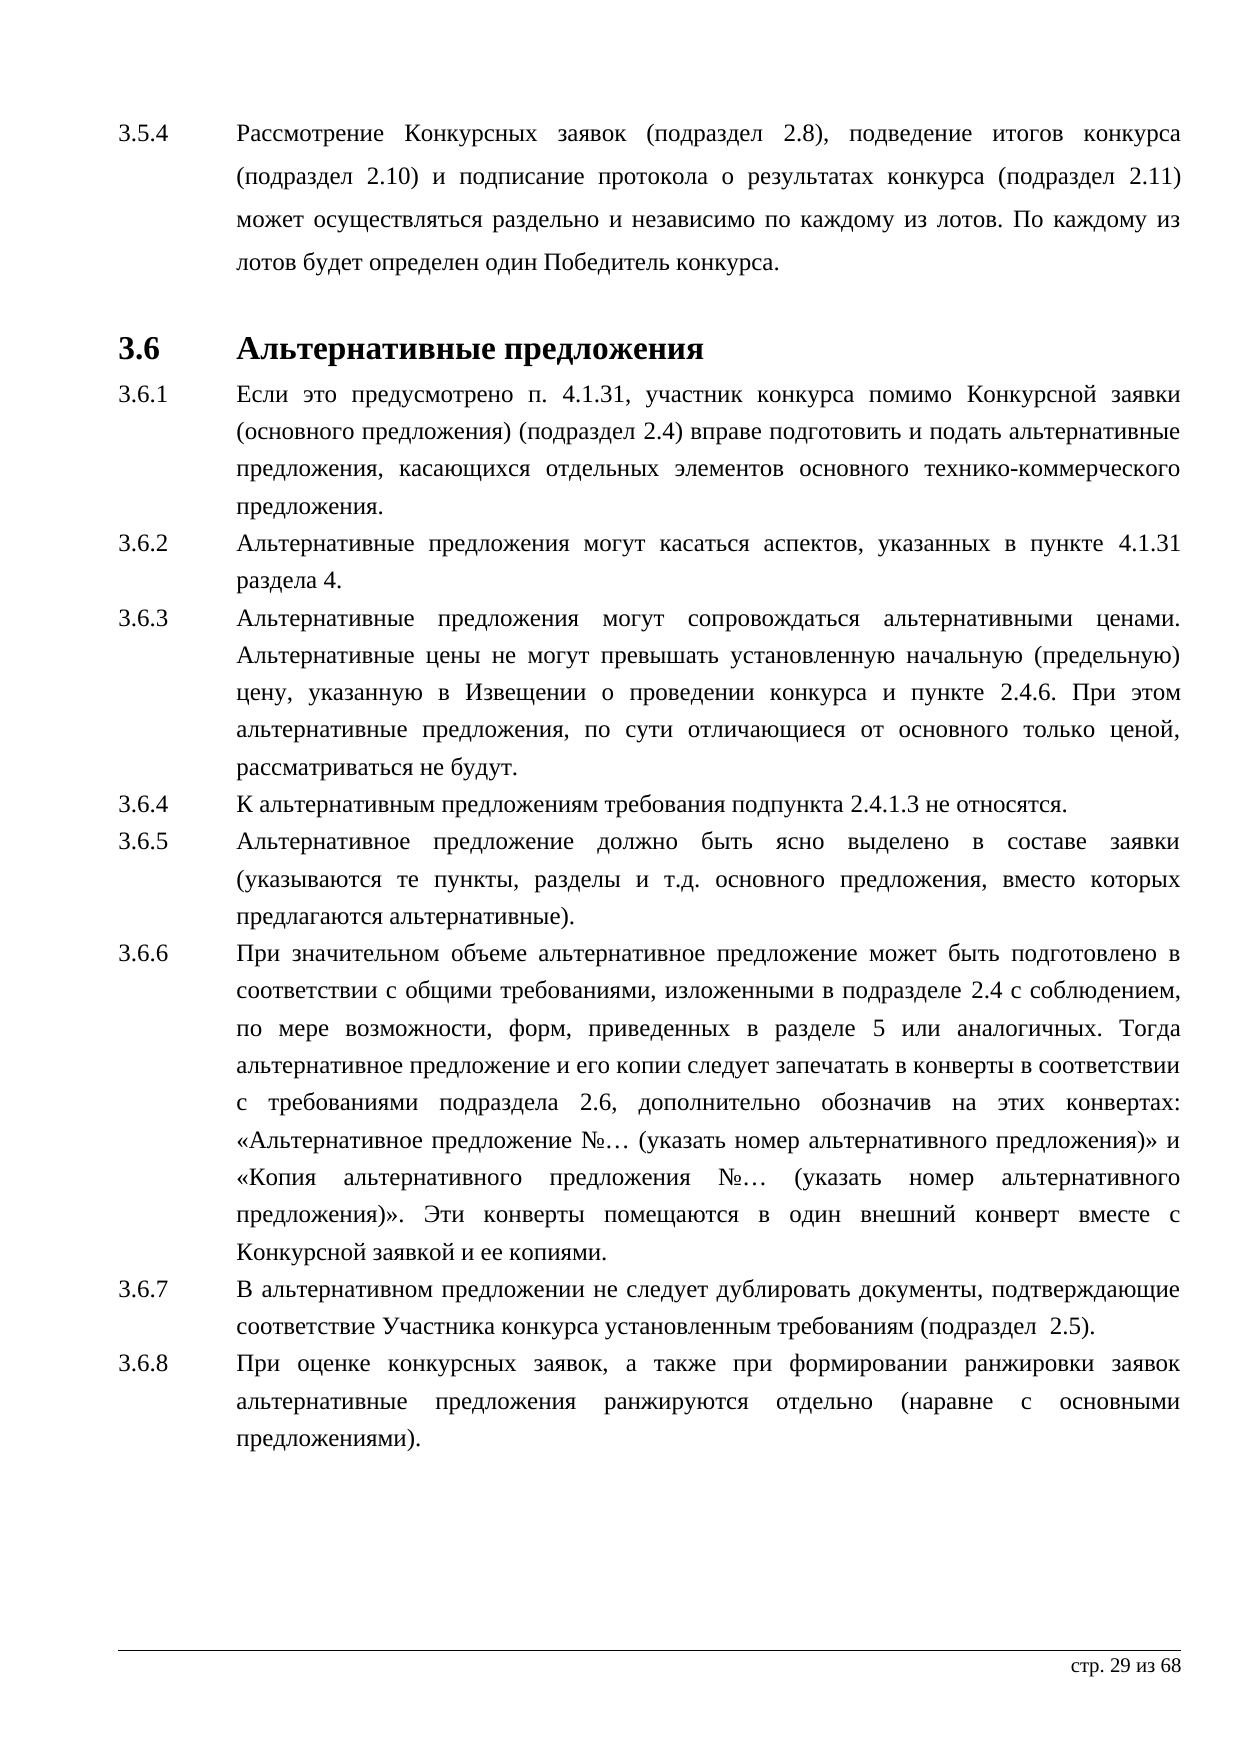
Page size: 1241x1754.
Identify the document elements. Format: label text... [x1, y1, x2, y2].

text При оценке конкурсных заявок, а также при формировании ранжировки заявок альтернативные предложения ранжируются отдельно (наравне с основными предложениями). [118, 1348, 1181, 1452]
text В альтернативном предложении не следует дублировать документы, подтверждающие соответствие Участника конкурса установленным требованиям (подраздел 2.5). [118, 1274, 1181, 1340]
text При значительном объеме альтернативное предложение может быть подготовлено в соответствии с общими требованиями, изложенными в подразделе 2.4 с соблюдением, по мере возможности, форм, приведенных в разделе 5 или аналогичных. Тогда альтернативное предложение и его копии следует запечатать в конверты в соответствии с требованиями подраздела 2.6, дополнительно обозначив на этих конвертах: «Альтернативное предложение №… (указать номер альтернативного предложения)» и «Копия альтернативного предложения №… (указать номер альтернативного предложения)». Эти конверты помещаются в один внешний конверт вместе с Конкурсной заявкой и ее копиями. [118, 938, 1181, 1265]
text Если это предусмотрено п. 4.1.31, участник конкурса помимо Конкурсной заявки (основного предложения) (подраздел 2.4) вправе подготовить и подать альтернативные предложения, касающихся отдельных элементов основного технико-коммерческого предложения. [118, 379, 1181, 519]
text Альтернативные предложения могут касаться аспектов, указанных в пункте 4.1.31 раздела 4. [118, 528, 1181, 594]
text Альтернативные предложения могут сопровождаться альтернативными ценами. Альтернативные цены не могут превышать установленную начальную (предельную) цену, указанную в Извещении о проведении конкурса и пункте 2.4.6. При этом альтернативные предложения, по сути отличающиеся от основного только ценой, рассматриваться не будут. [118, 603, 1181, 781]
text К альтернативным предложениям требования подпункта 2.4.1.3 не относятся. [118, 789, 1181, 818]
text Рассмотрение Конкурсных заявок (подраздел 2.8), подведение итогов конкурса (подраздел 2.10) и подписание протокола о результатах конкурса (подраздел 2.11) может осуществляться раздельно и независимо по каждому из лотов. По каждому из лотов будет определен один Победитель конкурса. [118, 118, 1181, 276]
text Альтернативное предложение должно быть ясно выделено в составе заявки (указываются те пункты, разделы и т.д. основного предложения, вместо которых предлагаются альтернативные). [118, 826, 1181, 930]
subtitle Альтернативные предложения [118, 328, 1181, 366]
